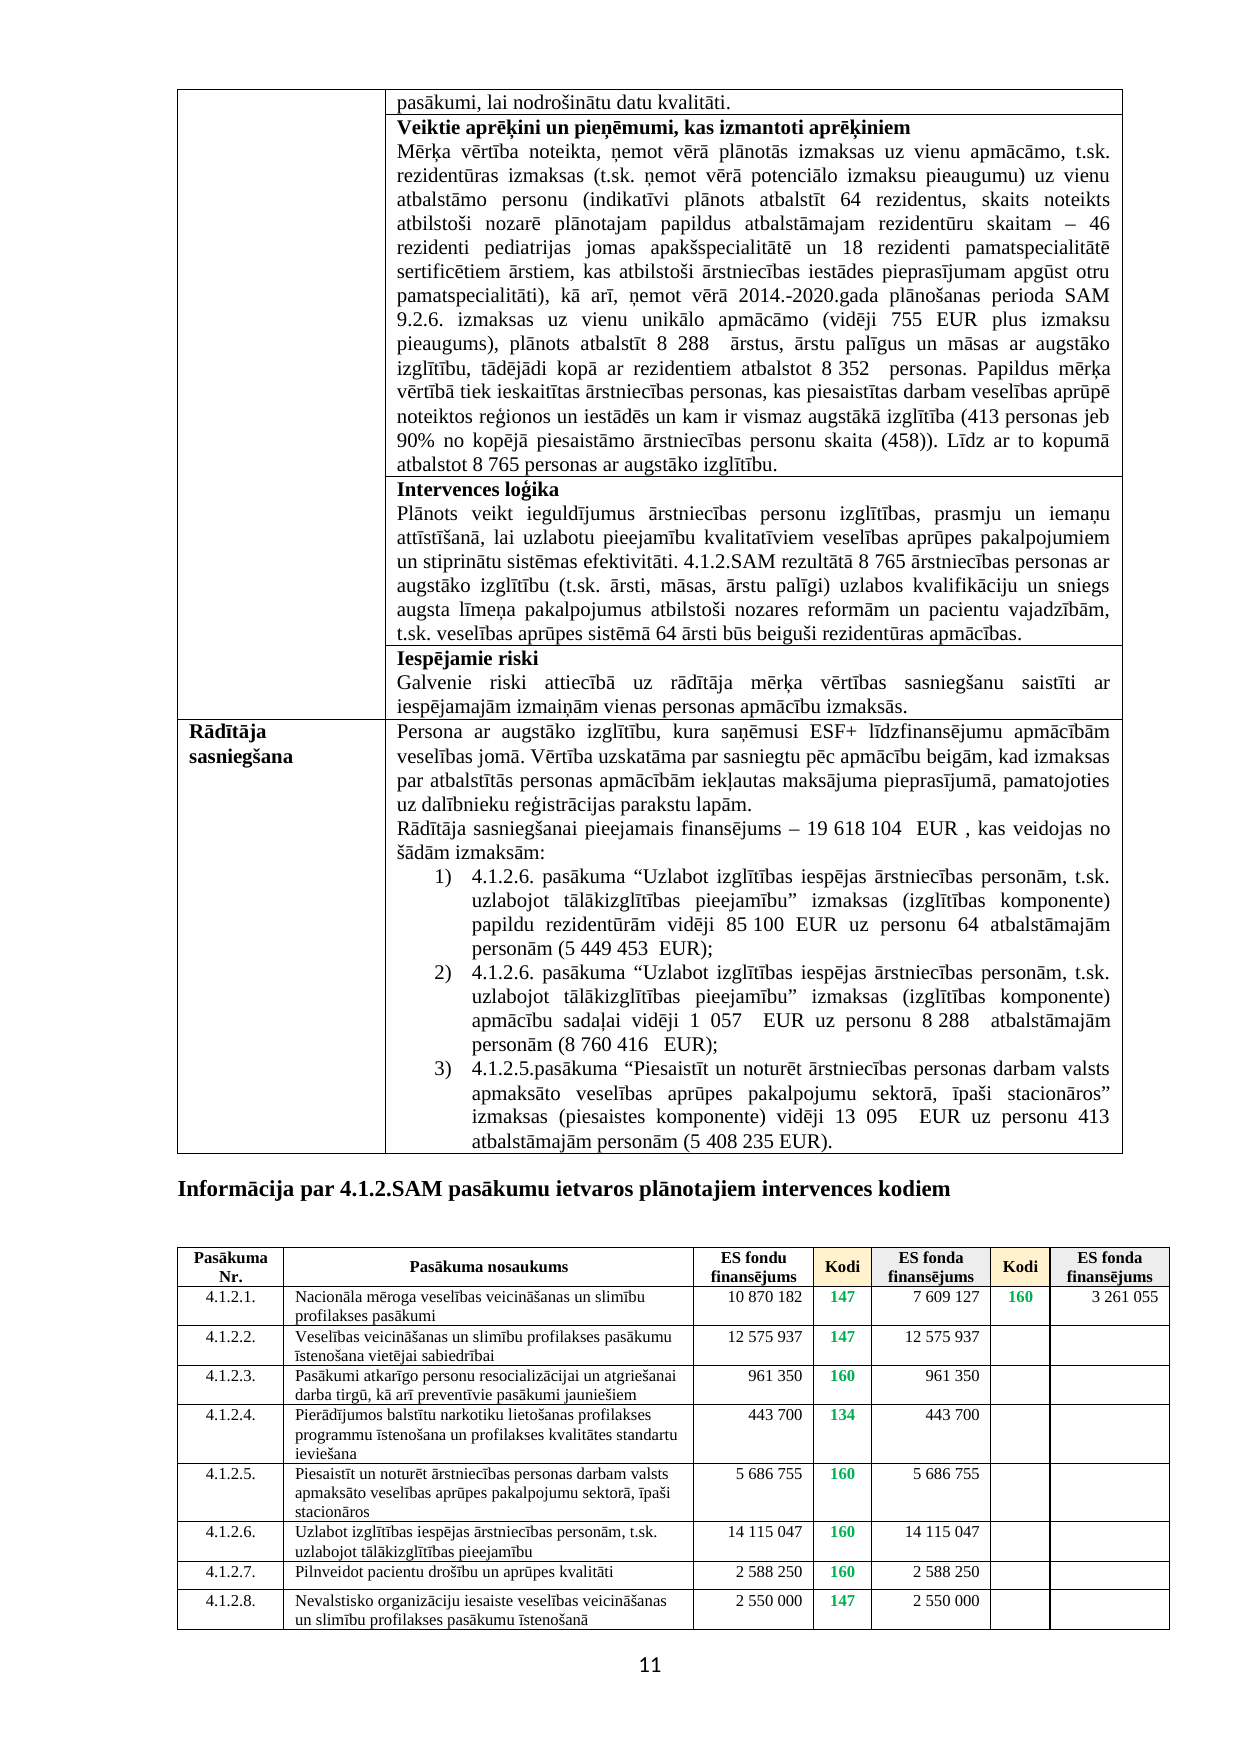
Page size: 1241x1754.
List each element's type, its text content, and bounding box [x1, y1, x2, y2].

table_cell [1051, 1590, 1169, 1629]
table_cell 14 115 047 [872, 1522, 990, 1561]
table_cell 961 350 [694, 1366, 813, 1404]
table_header Pasākuma Nr. [178, 1248, 283, 1286]
table_cell Iespējamie riski Galvenie riski attiecībā uz rādītāja mērķa vērtības sasniegšanu saistīti ar iespējamajām izmaiņām vienas personas apmācību izmaksās. [386, 646, 1122, 718]
table_cell 7 609 127 [872, 1287, 990, 1325]
table_cell 4.1.2.4. [178, 1405, 283, 1463]
table_cell 443 700 [872, 1405, 990, 1463]
table_cell [1051, 1405, 1169, 1463]
table_cell [1051, 1326, 1169, 1365]
table_cell [991, 1405, 1049, 1463]
text Informācija par 4.1.2.SAM pasākumu ietvaros plānotajiem intervences kodiem [177, 1175, 1122, 1202]
table_cell 4.1.2.5. [178, 1464, 283, 1521]
table_cell 160 [814, 1366, 871, 1404]
table_cell Veiktie aprēķini un pieņēmumi, kas izmantoti aprēķiniem Mērķa vērtība noteikta, ņemot vērā plānotās izmaksas uz vienu apmācāmo, t.sk. rezidentūras izmaksas (t.sk. ņemot vērā potenciālo izmaksu pieaugumu) uz vienu atbalstāmo personu (indikatīvi plānots atbalstīt 64 rezidentus, skaits noteikts atbilstoši nozarē plānotajam papildus atbalstāmajam rezidentūru skaitam – 46 rezidenti pediatrijas jomas apakšspecialitātē un 18 rezidenti pamatspecialitātē sertificētiem ārstiem, kas atbilstoši ārstniecības iestādes pieprasījumam apgūst otru pamatspecialitāti), kā arī, ņemot vērā 2014.-2020.gada plānošanas perioda SAM 9.2.6. izmaksas uz vienu unikālo apmācāmo (vidēji 755 EUR plus izmaksu pieaugums), plānots atbalstīt 8 288 ārstus, ārstu palīgus un māsas ar augstāko izglītību, tādējādi kopā ar rezidentiem atbalstot 8 352 personas. Papildus mērķa vērtībā tiek ieskaitītas ārstniecības personas, kas piesaistītas darbam veselības aprūpē noteiktos reģionos un iestādēs un kam ir vismaz augstākā izglītība (413 personas jeb 90% no kopējā piesaistāmo ārstniecības personu skaita (458)). Līdz ar to kopumā atbalstot 8 765 personas ar augstāko izglītību. [386, 115, 1122, 476]
table_header ES fonda finansējums [872, 1248, 990, 1286]
table_cell 2 588 250 [694, 1562, 813, 1589]
table_cell 134 [814, 1405, 871, 1463]
table_cell Uzlabot izglītības iespējas ārstniecības personām, t.sk. uzlabojot tālākizglītības pieejamību [284, 1522, 693, 1561]
table_header ES fondu finansējums [694, 1248, 813, 1286]
table_header ES fonda finansējums [1051, 1248, 1169, 1286]
table_cell [1051, 1522, 1169, 1561]
table_cell Pasākumi atkarīgo personu resocializācijai un atgriešanai darba tirgū, kā arī preventīvie pasākumi jauniešiem [284, 1366, 693, 1404]
table_cell 160 [991, 1287, 1049, 1325]
table_cell 5 686 755 [872, 1464, 990, 1521]
table_cell 12 575 937 [694, 1326, 813, 1365]
table_cell [991, 1590, 1049, 1629]
table_cell 14 115 047 [694, 1522, 813, 1561]
table_cell 147 [814, 1287, 871, 1325]
table_cell [991, 1562, 1049, 1589]
table_cell 4.1.2.7. [178, 1562, 283, 1589]
table_cell 4.1.2.8. [178, 1590, 283, 1629]
table_header Kodi [991, 1248, 1049, 1286]
table_cell 3 261 055 [1051, 1287, 1169, 1325]
table_cell 160 [814, 1562, 871, 1589]
table_cell 2 550 000 [872, 1590, 990, 1629]
table_cell [991, 1464, 1049, 1521]
table_cell Piesaistīt un noturēt ārstniecības personas darbam valsts apmaksāto veselības aprūpes pakalpojumu sektorā, īpaši stacionāros [284, 1464, 693, 1521]
table_header Kodi [814, 1248, 871, 1286]
table_cell Pierādījumos balstītu narkotiku lietošanas profilakses programmu īstenošana un profilakses kvalitātes standartu ieviešana [284, 1405, 693, 1463]
table_cell 961 350 [872, 1366, 990, 1404]
table_cell 4.1.2.6. [178, 1522, 283, 1561]
table_cell 2 588 250 [872, 1562, 990, 1589]
table_cell [991, 1366, 1049, 1404]
table_cell Rādītāja sasniegšana [178, 720, 385, 1153]
table_cell 12 575 937 [872, 1326, 990, 1365]
table_cell 4.1.2.3. [178, 1366, 283, 1404]
table_cell Nevalstisko organizāciju iesaiste veselības veicināšanas un slimību profilakses pasākumu īstenošanā [284, 1590, 693, 1629]
table_cell 10 870 182 [694, 1287, 813, 1325]
table_cell [1051, 1366, 1169, 1404]
table_header Pasākuma nosaukums [284, 1248, 693, 1286]
table_cell 5 686 755 [694, 1464, 813, 1521]
table_cell [1051, 1464, 1169, 1521]
table_cell Persona ar augstāko izglītību, kura saņēmusi ESF+ līdzfinansējumu apmācībām veselības jomā. Vērtība uzskatāma par sasniegtu pēc apmācību beigām, kad izmaksas par atbalstītās personas apmācībām iekļautas maksājuma pieprasījumā, pamatojoties uz dalībnieku reģistrācijas parakstu lapām. Rādītāja sasniegšanai pieejamais finansējums – 19 618 104 EUR , kas veidojas no šādām izmaksām: 4.1.2.6. pasākuma “Uzlabot izglītības iespējas ārstniecības personām, t.sk. uzlabojot tālākizglītības pieejamību” izmaksas (izglītības komponente) papildu rezidentūrām vidēji 85 100 EUR uz personu 64 atbalstāmajām personām (5 449 453 EUR); 4.1.2.6. pasākuma “Uzlabot izglītības iespējas ārstniecības personām, t.sk. uzlabojot tālākizglītības pieejamību” izmaksas (izglītības komponente) apmācību sadaļai vidēji 1 057 EUR uz personu 8 288 atbalstāmajām personām (8 760 416 EUR); 4.1.2.5.pasākuma “Piesaistīt un noturēt ārstniecības personas darbam valsts apmaksāto veselības aprūpes pakalpojumu sektorā, īpaši stacionāros” izmaksas (piesaistes komponente) vidēji 13 095 EUR uz personu 413 atbalstāmajām personām (5 408 235 EUR). [386, 720, 1122, 1153]
table_cell 2 550 000 [694, 1590, 813, 1629]
table_cell Pilnveidot pacientu drošību un aprūpes kvalitāti [284, 1562, 693, 1589]
table_cell 4.1.2.2. [178, 1326, 283, 1365]
table_cell 160 [814, 1522, 871, 1561]
table_cell 160 [814, 1464, 871, 1521]
table_cell 443 700 [694, 1405, 813, 1463]
table_cell 4.1.2.1. [178, 1287, 283, 1325]
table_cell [386, 90, 1122, 114]
table_cell [1051, 1562, 1169, 1589]
table_cell [991, 1522, 1049, 1561]
table_cell Intervences loģika Plānots veikt ieguldījumus ārstniecības personu izglītības, prasmju un iemaņu attīstīšanā, lai uzlabotu pieejamību kvalitatīviem veselības aprūpes pakalpojumiem un stiprinātu sistēmas efektivitāti. 4.1.2.SAM rezultātā 8 765 ārstniecības personas ar augstāko izglītību (t.sk. ārsti, māsas, ārstu palīgi) uzlabos kvalifikāciju un sniegs augsta līmeņa pakalpojumus atbilstoši nozares reformām un pacientu vajadzībām, t.sk. veselības aprūpes sistēmā 64 ārsti būs beiguši rezidentūras apmācības. [386, 477, 1122, 645]
table_cell 147 [814, 1326, 871, 1365]
table_cell Veselības veicināšanas un slimību profilakses pasākumu īstenošana vietējai sabiedrībai [284, 1326, 693, 1365]
table_cell Nacionāla mēroga veselības veicināšanas un slimību profilakses pasākumi [284, 1287, 693, 1325]
table_cell [991, 1326, 1049, 1365]
table_cell 147 [814, 1590, 871, 1629]
